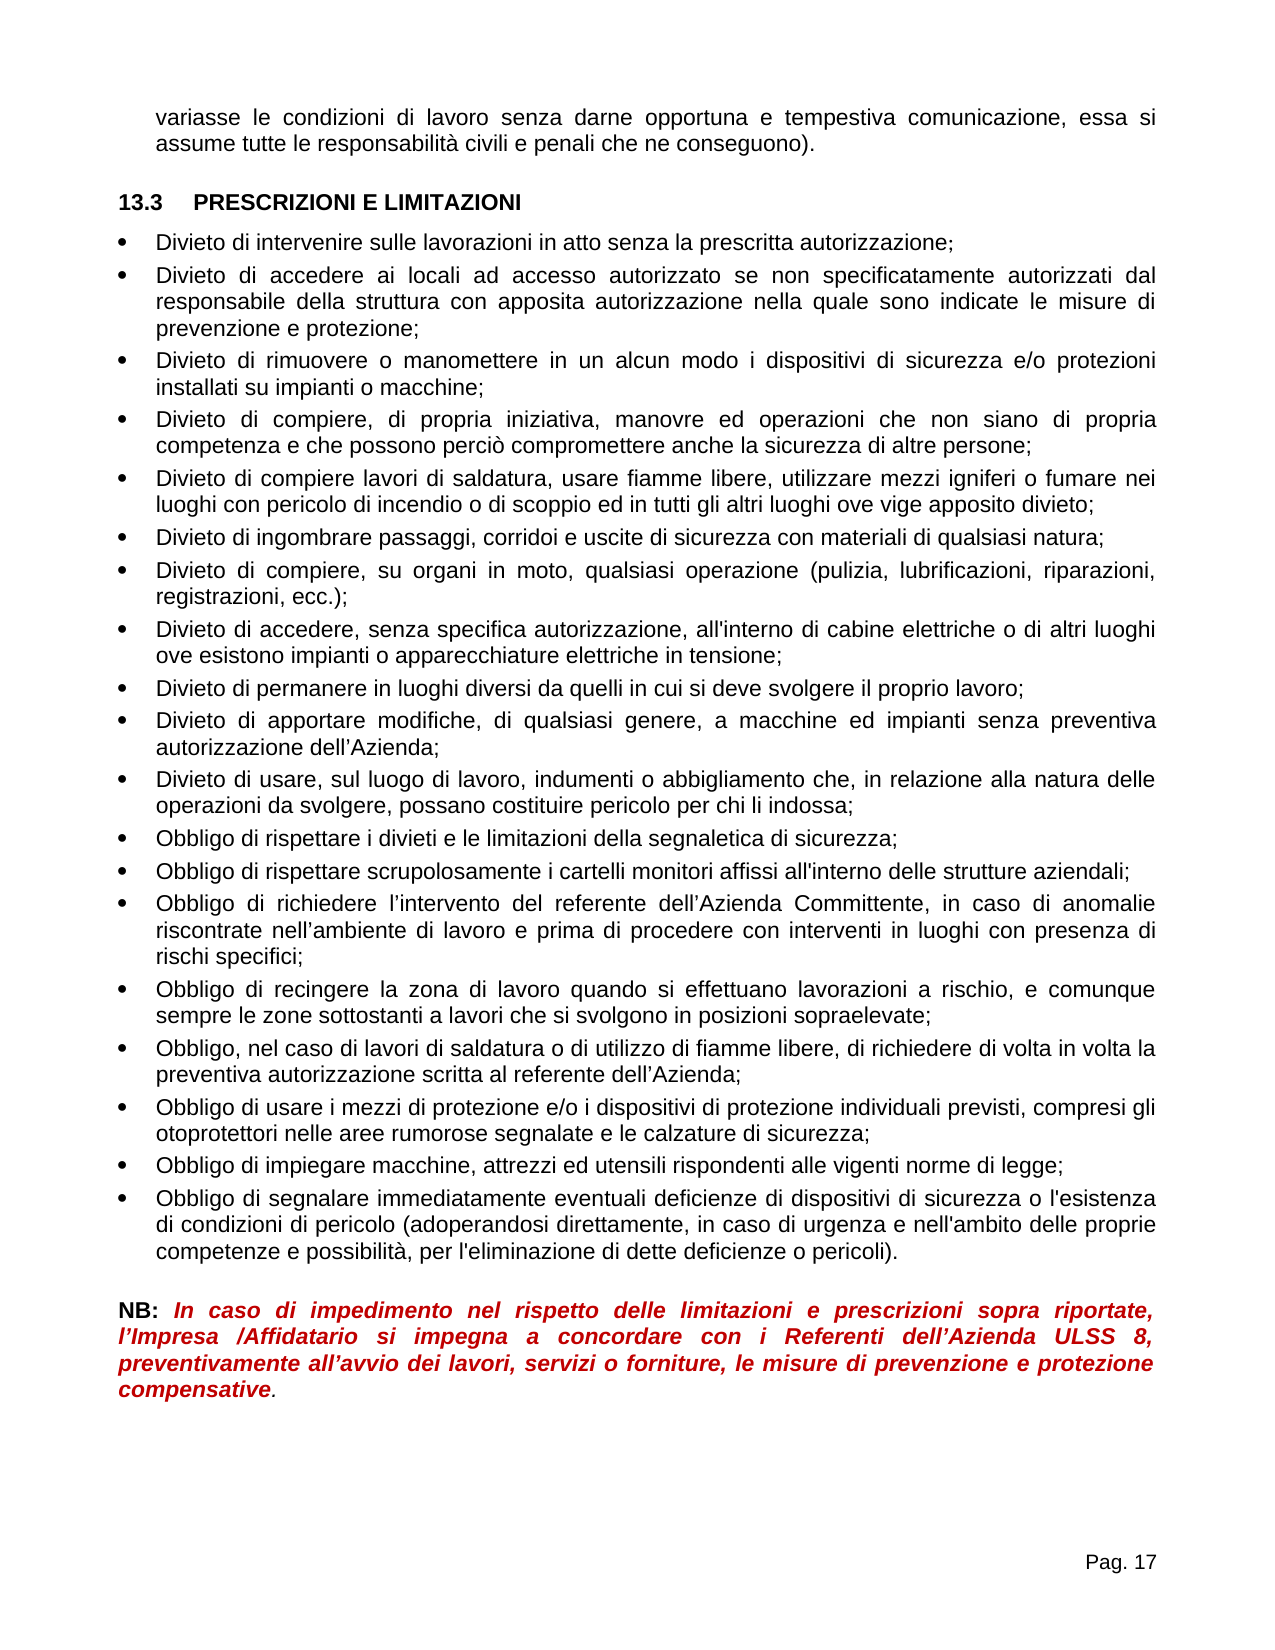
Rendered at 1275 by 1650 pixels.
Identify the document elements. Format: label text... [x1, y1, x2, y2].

list Divieto di usare, sul luogo di lavoro, indumenti o abbigliamento che, in relazione alla natura delle operazioni da svolgere, possano costituire pericolo per chi li indossa; [118, 766, 1157, 819]
list Divieto di accedere ai locali ad accesso autorizzato se non specificatamente autorizzati dal responsabile della struttura con apposita autorizzazione nella quale sono indicate le misure di prevenzione e protezione; [118, 262, 1157, 341]
list Obbligo di segnalare immediatamente eventuali deficienze di dispositivi di sicurezza o l'esistenza di condizioni di pericolo (adoperandosi direttamente, in caso di urgenza e nell'ambito delle proprie competenze e possibilità, per l'eliminazione di dette deficienze o pericoli). [118, 1185, 1157, 1264]
list Divieto di accedere, senza specifica autorizzazione, all'interno di cabine elettriche o di altri luoghi ove esistono impianti o apparecchiature elettriche in tensione; [118, 616, 1157, 668]
list Divieto di permanere in luoghi diversi da quelli in cui si deve svolgere il proprio lavoro; [118, 674, 1157, 701]
list Obbligo, nel caso di lavori di saldatura o di utilizzo di fiamme libere, di richiedere di volta in volta la preventiva autorizzazione scritta al referente dell’Azienda; [118, 1034, 1157, 1087]
list Obbligo di recingere la zona di lavoro quando si effettuano lavorazioni a rischio, e comunque sempre le zone sottostanti a lavori che si svolgono in posizioni sopraelevate; [118, 976, 1157, 1028]
list Divieto di compiere lavori di saldatura, usare fiamme libere, utilizzare mezzi igniferi o fumare nei luoghi con pericolo di incendio o di scoppio ed in tutti gli altri luoghi ove vige apposito divieto; [118, 465, 1157, 518]
list Divieto di apportare modifiche, di qualsiasi genere, a macchine ed impianti senza preventiva autorizzazione dell’Azienda; [118, 707, 1157, 760]
list Obbligo di rispettare scrupolosamente i cartelli monitori affissi all'interno delle strutture aziendali; [118, 858, 1157, 884]
list Obbligo di rispettare i divieti e le limitazioni della segnaletica di sicurezza; [118, 825, 1157, 851]
list Divieto di intervenire sulle lavorazioni in atto senza la prescritta autorizzazione; [118, 228, 1157, 256]
subtitle 13.3 PRESCRIZIONI E LIMITAZIONI [118, 189, 1157, 215]
list Obbligo di usare i mezzi di protezione e/o i dispositivi di protezione individuali previsti, compresi gli otoprotettori nelle aree rumorose segnalate e le calzature di sicurezza; [118, 1093, 1157, 1146]
list Divieto di ingombrare passaggi, corridoi e uscite di sicurezza con materiali di qualsiasi natura; [118, 524, 1157, 550]
list Obbligo di impiegare macchine, attrezzi ed utensili rispondenti alle vigenti norme di legge; [118, 1152, 1157, 1179]
text NB: In caso di impedimento nel rispetto delle limitazioni e prescrizioni sopra riportate, l’Impresa /Affidatario si impegna a concordare con i Referenti dell’Azienda ULSS 8, preventivamente all’avvio dei lavori, servizi o forniture, le misure di prevenzione e protezione compensative. [118, 1297, 1157, 1402]
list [118, 103, 1157, 156]
list Divieto di compiere, su organi in moto, qualsiasi operazione (pulizia, lubrificazioni, riparazioni, registrazioni, ecc.); [118, 557, 1157, 609]
list Divieto di compiere, di propria iniziativa, manovre ed operazioni che non siano di propria competenza e che possono perciò compromettere anche la sicurezza di altre persone; [118, 406, 1157, 459]
list Divieto di rimuovere o manomettere in un alcun modo i dispositivi di sicurezza e/o protezioni installati su impianti o macchine; [118, 347, 1157, 400]
list Obbligo di richiedere l’intervento del referente dell’Azienda Committente, in caso di anomalie riscontrate nell’ambiente di lavoro e prima di procedere con interventi in luoghi con presenza di rischi specifici; [118, 890, 1157, 969]
